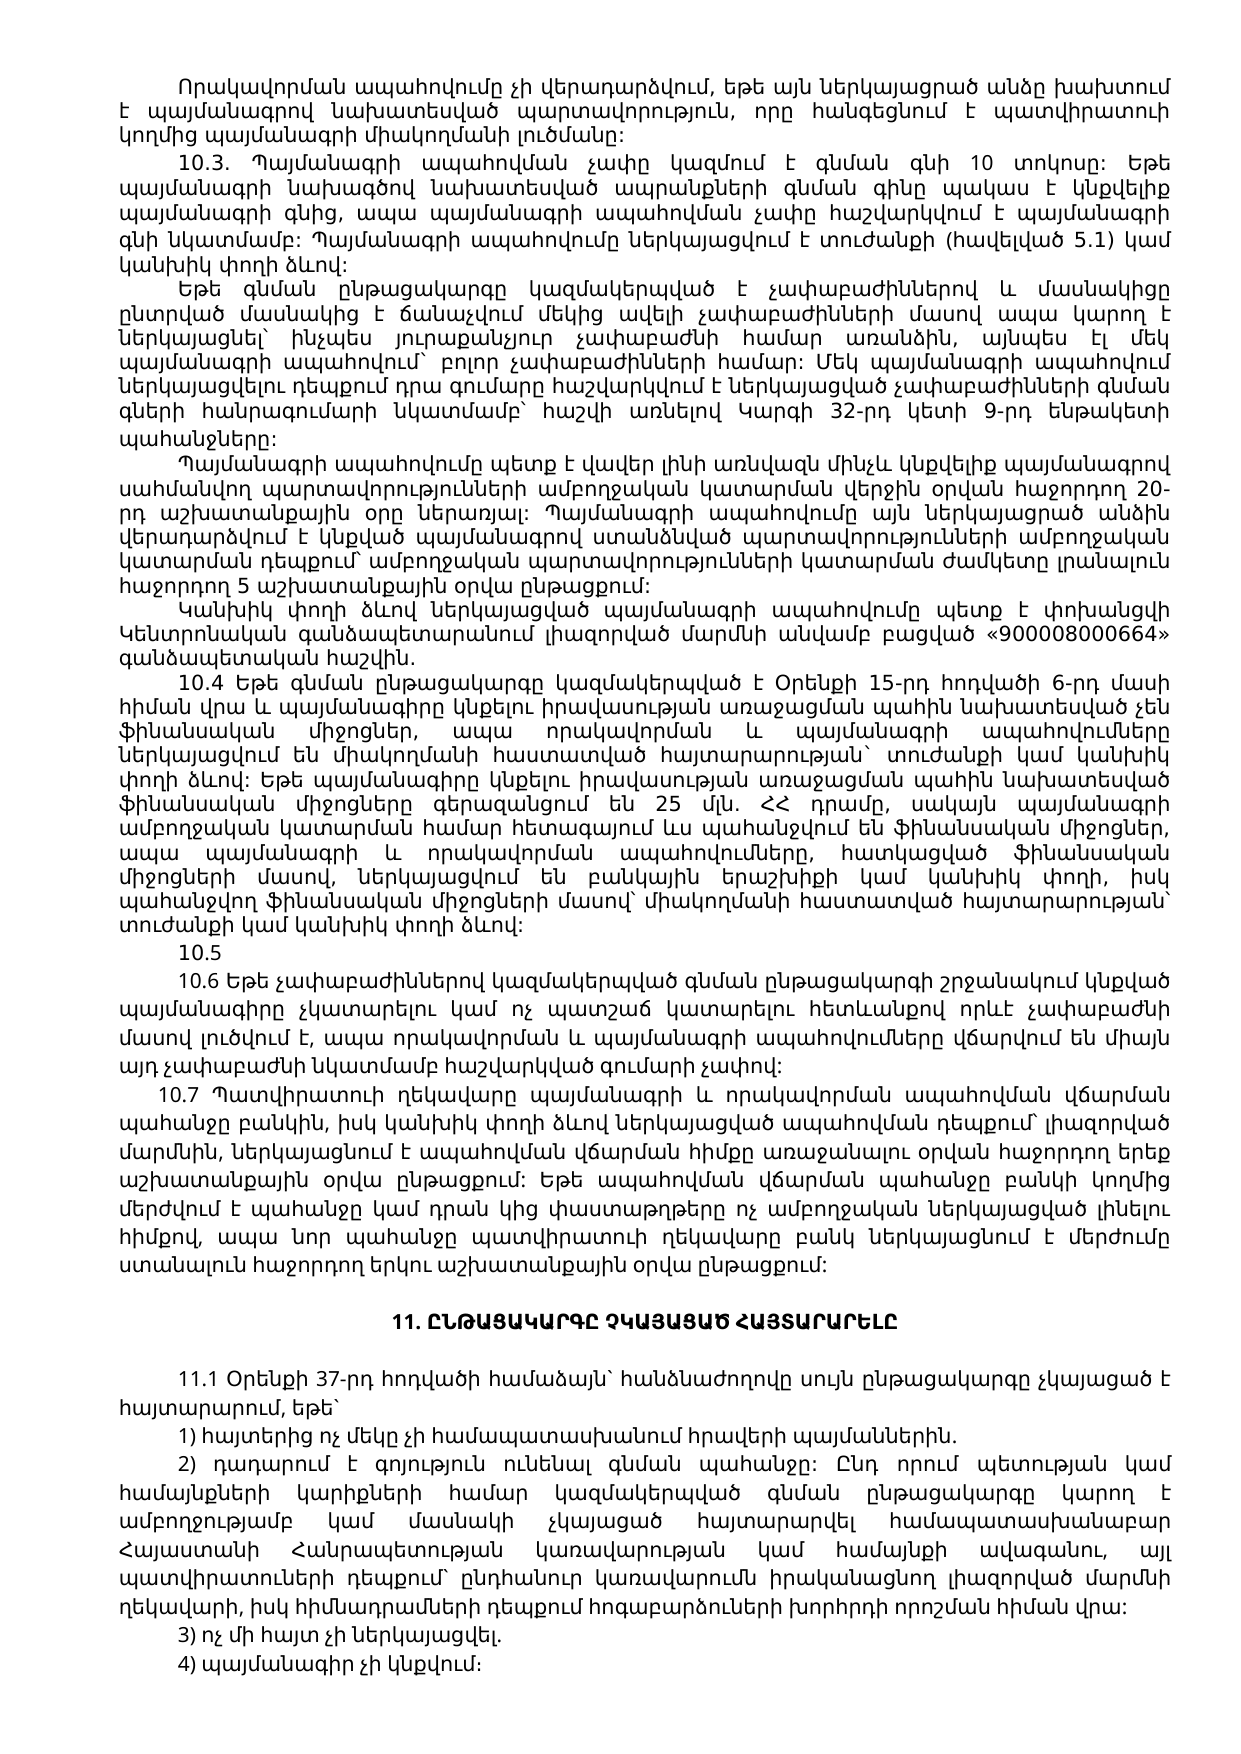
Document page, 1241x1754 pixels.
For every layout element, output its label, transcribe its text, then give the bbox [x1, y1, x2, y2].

text 3) ոչ մի հայտ չի ներկայացվել. [118, 1620, 1171, 1649]
text 11.1 Օրենքի 37-րդ հոդվածի համաձայն` հանձնաժողովը սույն ընթացակարգը չկայացած է հայտարարում, եթե` [118, 1364, 1171, 1421]
text 11. ԸՆԹԱՑԱԿԱՐԳԸ ՉԿԱՅԱՑԱԾ ՀԱՅՏԱՐԱՐԵԼԸ [118, 1307, 1171, 1336]
text 10.7 Պատվիրատուի ղեկավարը պայմանագրի և որակավորման ապահովման վճարման պահանջը բանկին, իսկ կանխիկ փողի ձևով ներկայացված ապահովման դեպքում՝ լիազորված մարմնին, ներկայացնում է ապահովման վճարման հիմքը առաջանալու օրվան հաջորդող երեք աշխատանքային օրվա ընթացքում: Եթե ապահովման վճարման պահանջը բանկի կողմից մերժվում է պահանջը կամ դրան կից փաստաթղթերը ոչ ամբողջական ներկայացված լինելու հիմքով, ապա նոր պահանջը պատվիրատուի ղեկավարը բանկ ներկայացնում է մերժումը ստանալուն հաջորդող երկու աշխատանքային օրվա ընթացքում: [118, 1080, 1171, 1279]
text Պայմանագրի ապահովումը պետք է վավեր լինի առնվազն մինչև կնքվելիք պայմանագրով սահմանվող պարտավորությունների ամբողջական կատարման վերջին օրվան հաջորդող 20-րդ աշխատանքային օրը ներառյալ: Պայմանագրի ապահովումը այն ներկայացրած անձին վերադարձվում է կնքված պայմանագրով ստանձնված պարտավորությունների ամբողջական կատարման դեպքում՝ ամբողջական պարտավորությունների կատարման ժամկետը լրանալուն հաջորդող 5 աշխատանքային օրվա ընթացքում: [118, 452, 1171, 598]
text 10.5 [118, 938, 1171, 966]
text Կանխիկ փողի ձևով ներկայացված պայմանագրի ապահովումը պետք է փոխանցվի Կենտրոնական գանձապետարանում լիազորված մարմնի անվամբ բացված «900008000664» գանձապետական հաշվին. [118, 598, 1171, 671]
text 4) պայմանագիր չի կնքվում։ [118, 1649, 1171, 1677]
text 10.3. Պայմանագրի ապահովման չափը կազմում է գնման գնի 10 տոկոսը: Եթե պայմանագրի նախագծով նախատեսված ապրանքների գնման գինը պակաս է կնքվելիք պայմանագրի գնից, ապա պայմանագրի ապահովման չափը հաշվարկվում է պայմանագրի գնի նկատմամբ: Պայմանագրի ապահովումը ներկայացվում է տուժանքի (հավելված 5.1) կամ կանխիկ փողի ձևով: [118, 148, 1171, 277]
text 10.6 Եթե չափաբաժիններով կազմակերպված գնման ընթացակարգի շրջանակում կնքված պայմանագիրը չկատարելու կամ ոչ պատշաճ կատարելու հետևանքով որևէ չափաբաժնի մասով լուծվում է, ապա որակավորման և պայմանագրի ապահովումները վճարվում են միայն այդ չափաբաժնի նկատմամբ հաշվարկված գումարի չափով: [118, 966, 1171, 1080]
text Եթե գնման ընթացակարգը կազմակերպված է չափաբաժիններով և մասնակիցը ընտրված մասնակից է ճանաչվում մեկից ավելի չափաբաժինների մասով ապա կարող է ներկայացնել՝ ինչպես յուրաքանչյուր չափաբաժնի համար առանձին, այնպես էլ մեկ պայմանագրի ապահովում` բոլոր չափաբաժինների համար: Մեկ պայմանագրի ապահովում ներկայացվելու դեպքում դրա գումարը հաշվարկվում է ներկայացված չափաբաժինների գնման գների հանրագումարի նկատմամբ՝ հաշվի առնելով Կարգի 32-րդ կետի 9-րդ ենթակետի պահանջները: [118, 277, 1171, 452]
text 2) դադարում է գոյություն ունենալ գնման պահանջը: Ընդ որում պետության կամ համայնքների կարիքների համար կազմակերպված գնման ընթացակարգը կարող է ամբողջությամբ կամ մասնակի չկայացած հայտարարվել համապատասխանաբար Հայաստանի Հանրապետության կառավարության կամ համայնքի ավագանու, այլ պատվիրատուների դեպքում` ընդհանուր կառավարումն իրականացնող լիազորված մարմնի ղեկավարի, իսկ հիմնադրամների դեպքում հոգաբարձուների խորհրդի որոշման հիման վրա: [118, 1449, 1171, 1620]
text 1) հայտերից ոչ մեկը չի համապատասխանում հրավերի պայմաններին. [118, 1421, 1171, 1449]
text Որակավորման ապահովումը չի վերադարձվում, եթե այն ներկայացրած անձը խախտում է պայմանագրով նախատեսված պարտավորություն, որը հանգեցնում է պատվիրատուի կողմից պայմանագրի միակողմանի լուծմանը: [118, 75, 1171, 148]
text 10.4 Եթե գնման ընթացակարգը կազմակերպված է Օրենքի 15-րդ հոդվածի 6-րդ մասի հիման վրա և պայմանագիրը կնքելու իրավասության առաջացման պահին նախատեսված չեն ֆինանսական միջոցներ, ապա որակավորման և պայմանագրի ապահովումները ներկայացվում են միակողմանի հաստատված հայտարարության` տուժանքի կամ կանխիկ փողի ձևով: Եթե պայմանագիրը կնքելու իրավասության առաջացման պահին նախատեսված ֆինանսական միջոցները գերազանցում են 25 մլն. ՀՀ դրամը, սակայն պայմանագրի ամբողջական կատարման համար հետագայում ևս պահանջվում են ֆինանսական միջոցներ, ապա պայմանագրի և որակավորման ապահովումները, հատկացված ֆինանսական միջոցների մասով, ներկայացվում են բանկային երաշխիքի կամ կանխիկ փողի, իսկ պահանջվող ֆինանսական միջոցների մասով՝ միակողմանի հաստատված հայտարարության՝ տուժանքի կամ կանխիկ փողի ձևով: [118, 671, 1171, 938]
